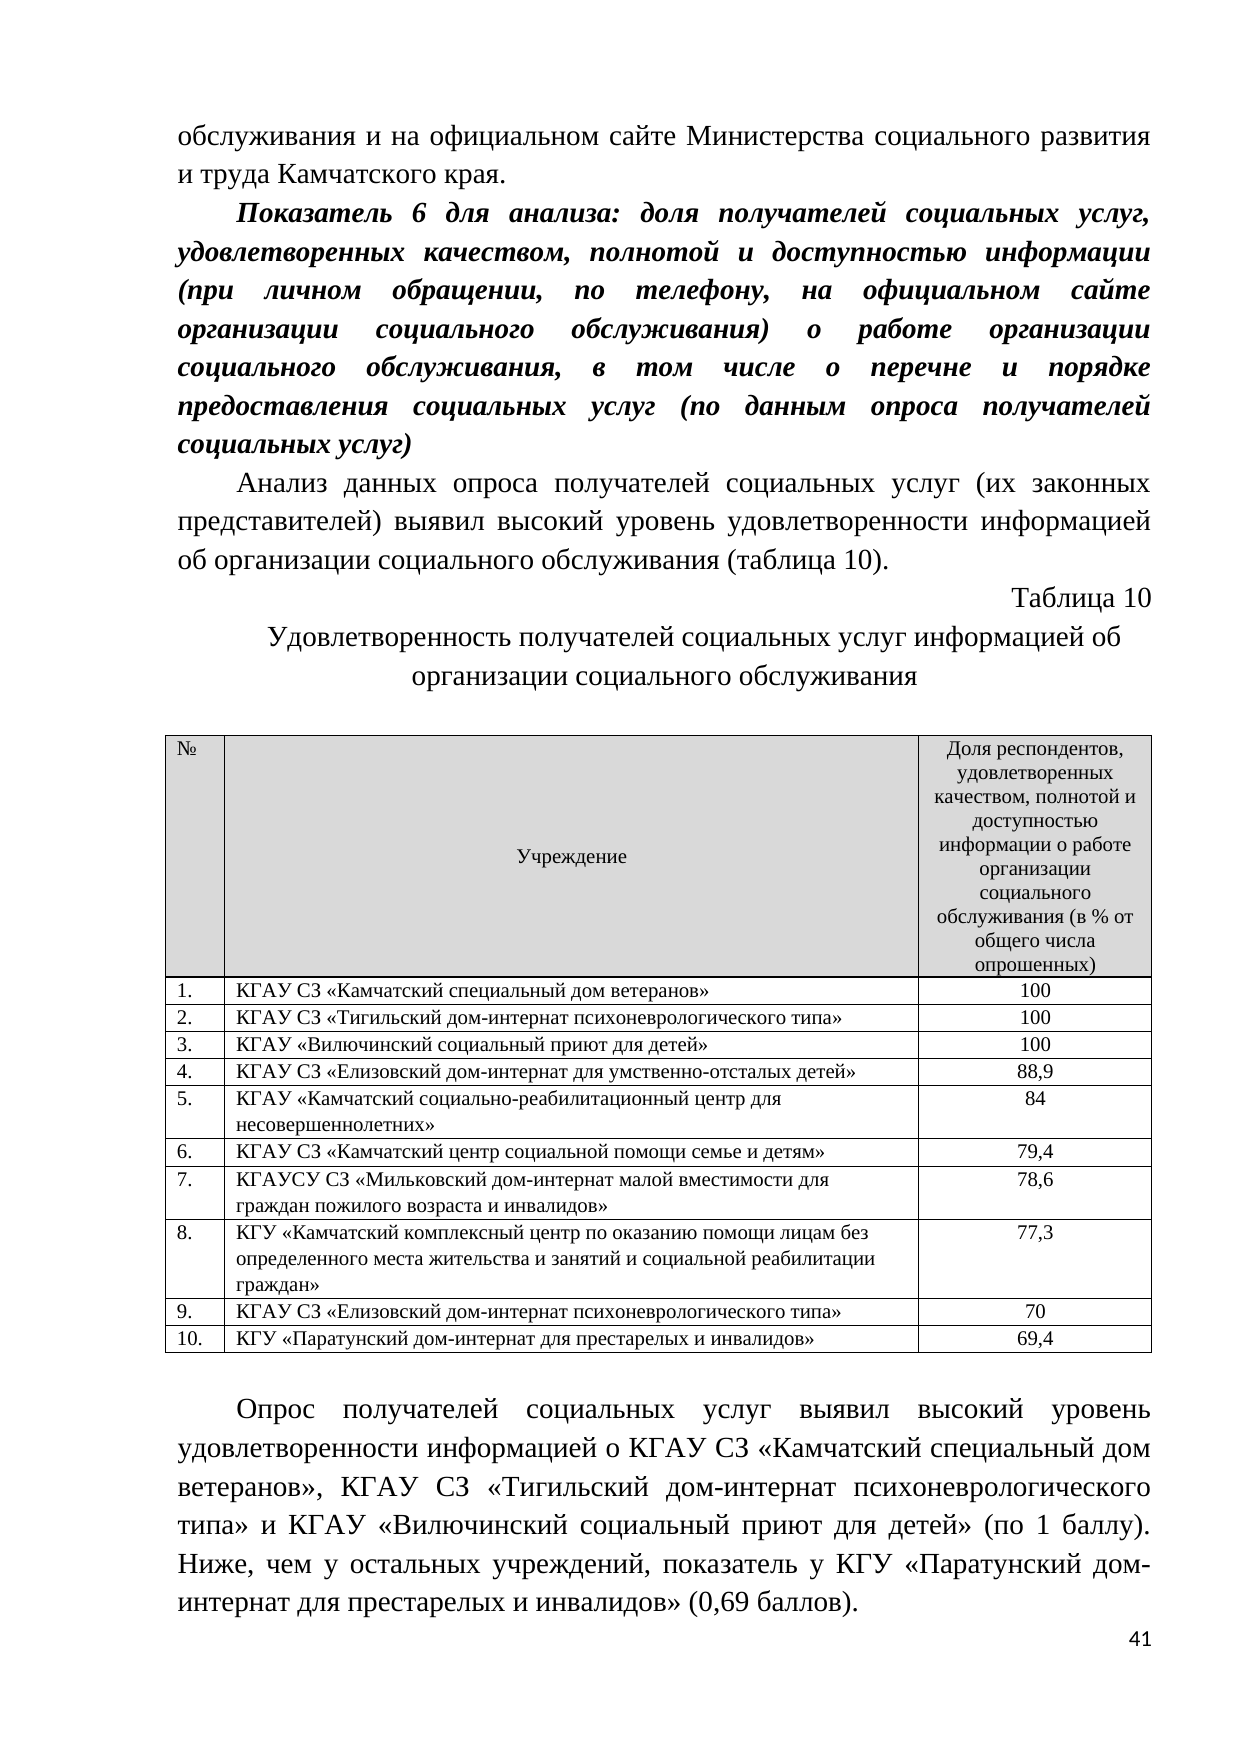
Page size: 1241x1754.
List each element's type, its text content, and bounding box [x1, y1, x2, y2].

table_cell КГУ «Паратунский дом-интернат для престарелых и инвалидов» [225, 1326, 918, 1352]
table_cell 100 [919, 978, 1151, 1004]
table_cell 84 [919, 1086, 1151, 1138]
table_cell КГАУ СЗ «Тигильский дом-интернат психоневрологического типа» [225, 1005, 918, 1031]
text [177, 118, 1152, 190]
text Показатель 6 для анализа: доля получателей социальных услуг, удовлетворенных качеством, полнотой и доступностью информации (при личном обращении, по телефону, на официальном сайте организации социального обслуживания) о работе организации социального обслуживания, в том числе о перечне и порядке предоставления социальных услуг (по данным опроса получателей социальных услуг) [177, 195, 1152, 460]
table_cell [166, 978, 224, 1004]
table_cell [166, 1032, 224, 1058]
table_cell 70 [919, 1299, 1151, 1325]
table_cell [166, 1139, 224, 1166]
table_cell КГУ «Камчатский комплексный центр по оказанию помощи лицам без определенного места жительства и занятий и социальной реабилитации граждан» [225, 1220, 918, 1298]
text Таблица 10 [177, 581, 1152, 614]
table_cell 88,9 [919, 1059, 1151, 1085]
table_cell КГАУ СЗ «Камчатский центр социальной помощи семье и детям» [225, 1139, 918, 1166]
table_cell [166, 1059, 224, 1085]
text Опрос получателей социальных услуг выявил высокий уровень удовлетворенности информацией о КГАУ СЗ «Камчатский специальный дом ветеранов», КГАУ СЗ «Тигильский дом-интернат психоневрологического типа» и КГАУ «Вилючинский социальный приют для детей» (по 1 баллу). Ниже, чем у остальных учреждений, показатель у КГУ «Паратунский дом-интернат для престарелых и инвалидов» (0,69 баллов). [177, 1392, 1152, 1618]
table_cell КГАУ «Камчатский социально-реабилитационный центр для несовершеннолетних» [225, 1086, 918, 1138]
table_cell 69,4 [919, 1326, 1151, 1352]
table_cell 77,3 [919, 1220, 1151, 1298]
text Удовлетворенность получателей социальных услуг информацией об организации социального обслуживания [177, 619, 1152, 691]
table_cell КГАУ СЗ «Елизовский дом-интернат для умственно-отсталых детей» [225, 1059, 918, 1085]
table_cell КГАУСУ СЗ «Мильковский дом-интернат малой вместимости для граждан пожилого возраста и инвалидов» [225, 1167, 918, 1219]
text Анализ данных опроса получателей социальных услуг (их законных представителей) выявил высокий уровень удовлетворенности информацией об организации социального обслуживания (таблица 10). [177, 465, 1152, 576]
table_cell КГАУ СЗ «Елизовский дом-интернат психоневрологического типа» [225, 1299, 918, 1325]
table_cell [166, 1299, 224, 1325]
table_cell КГАУ СЗ «Камчатский специальный дом ветеранов» [225, 978, 918, 1004]
table_header Учреждение [225, 736, 918, 976]
table_cell 100 [919, 1005, 1151, 1031]
table_cell 79,4 [919, 1139, 1151, 1166]
table_cell КГАУ «Вилючинский социальный приют для детей» [225, 1032, 918, 1058]
table_cell [166, 1086, 224, 1138]
table_header Доля респондентов, удовлетворенных качеством, полнотой и доступностью информации о работе организации социального обслуживания (в % от общего числа опрошенных) [919, 736, 1151, 976]
table_cell [166, 1326, 224, 1352]
table_header № [166, 736, 224, 976]
table_cell 100 [919, 1032, 1151, 1058]
table_cell [166, 1005, 224, 1031]
table_cell [166, 1220, 224, 1298]
table_cell [166, 1167, 224, 1219]
table_cell 78,6 [919, 1167, 1151, 1219]
